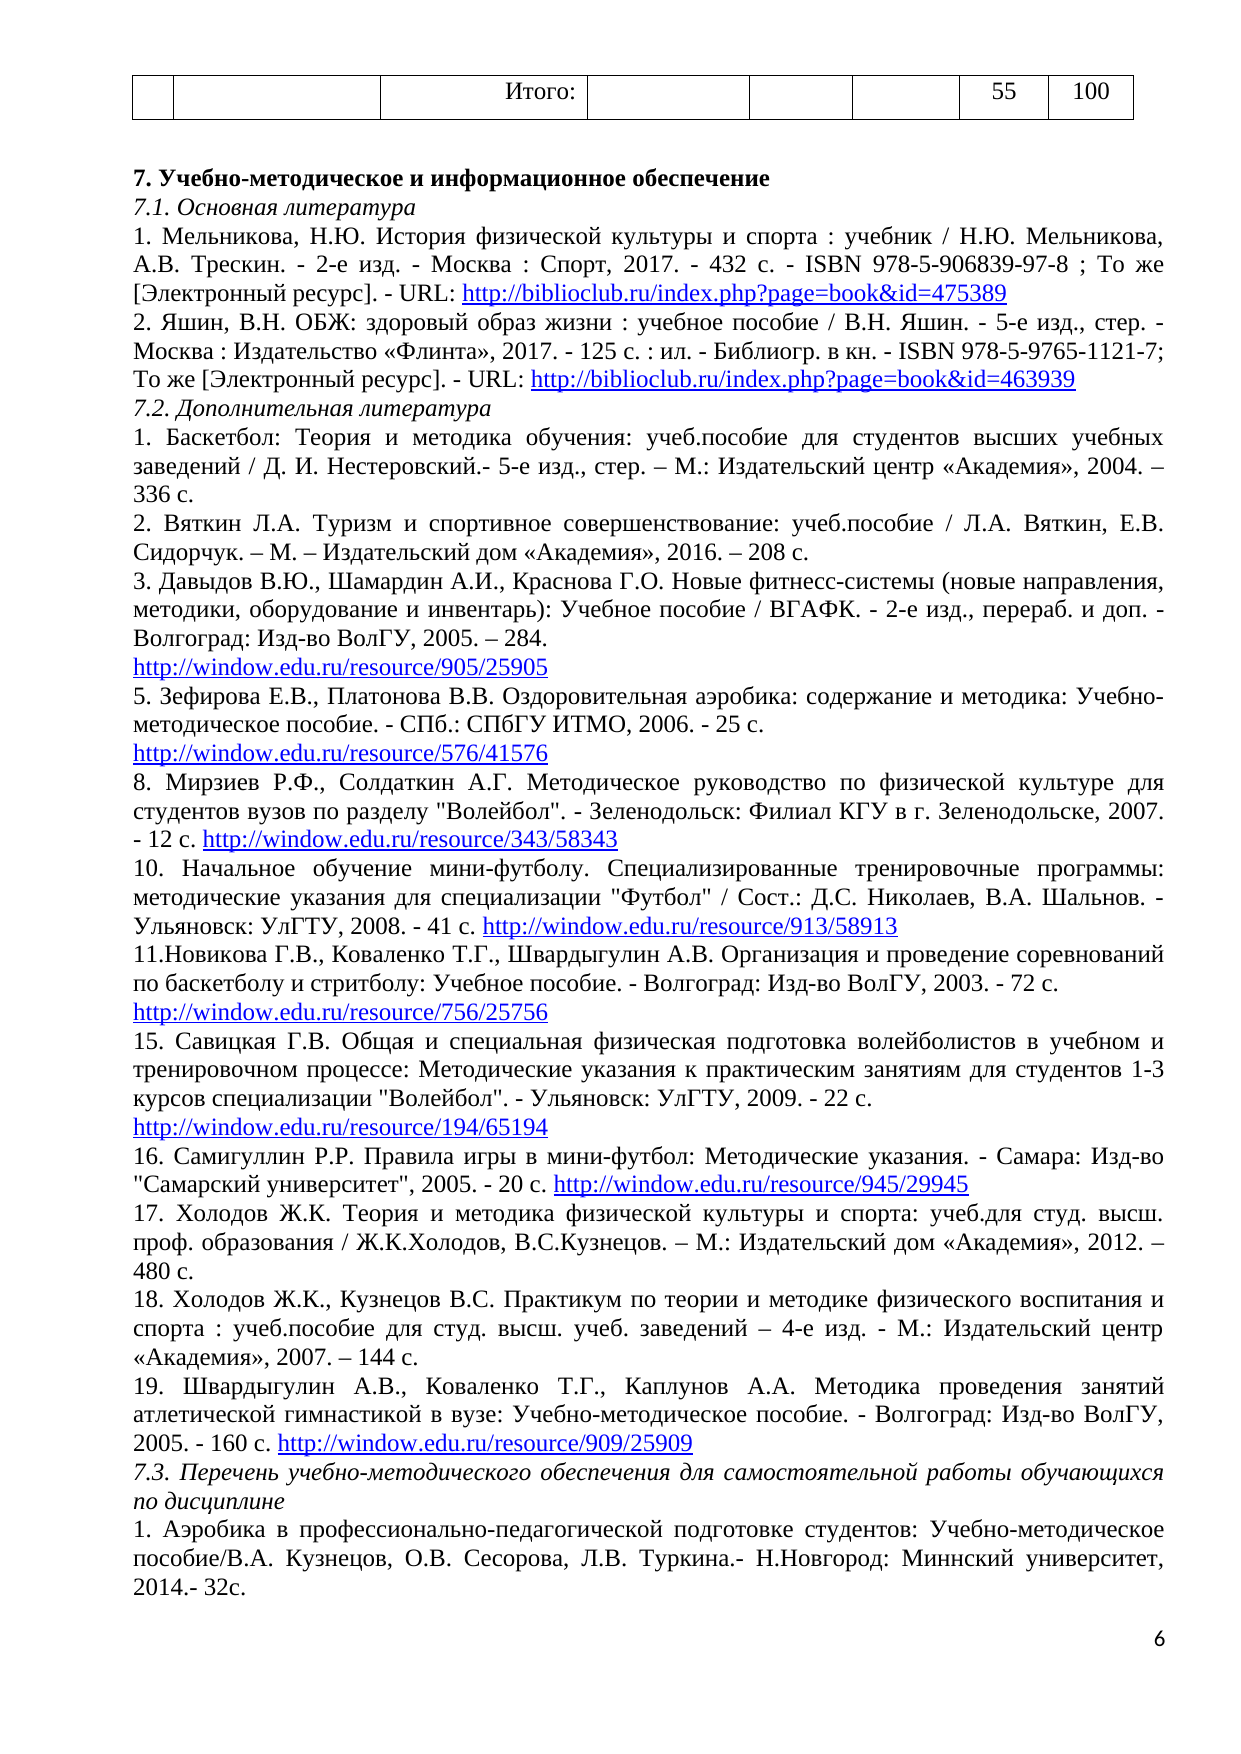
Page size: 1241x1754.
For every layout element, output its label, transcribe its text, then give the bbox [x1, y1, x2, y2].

text 3. Давыдов В.Ю., Шамардин А.И., Краснова Г.О. Новые фитнесс-системы (новые направления, методики, оборудование и инвентарь): Учебное пособие / ВГАФК. - 2-е изд., перераб. и доп. - Волгоград: Изд-во ВолГУ, 2005. – 284. [133, 566, 1165, 652]
table_cell [750, 76, 852, 119]
text 10. Начальное обучение мини-футболу. Специализированные тренировочные программы: методические указания для специализации "Футбол" / Сост.: Д.С. Николаев, В.А. Шальнов. - Ульяновск: УлГТУ, 2008. - 41 с. http://window.edu.ru/resource/913/58913 [133, 853, 1165, 939]
text 19. Швардыгулин А.В., Коваленко Т.Г., Каплунов А.А. Методика проведения занятий атлетической гимнастикой в вузе: Учебно-методическое пособие. - Волгоград: Изд-во ВолГУ, 2005. - 160 с. http://window.edu.ru/resource/909/25909 [133, 1371, 1165, 1457]
text 1. Баскетбол: Теория и методика обучения: учеб.пособие для студентов высших учебных заведений / Д. И. Нестеровский.- 5-е изд., стер. – М.: Издательский центр «Академия», 2004. – 336 с. [133, 422, 1165, 508]
text 15. Савицкая Г.В. Общая и специальная физическая подготовка волейболистов в учебном и тренировочном процессе: Методические указания к практическим занятиям для студентов 1-3 курсов специализации "Волейбол". - Ульяновск: УлГТУ, 2009. - 22 с. [133, 1026, 1165, 1112]
text 7.2. Дополнительная литература [133, 393, 1165, 422]
table_cell 100 [1049, 76, 1133, 119]
table_cell [853, 76, 959, 119]
table_cell Итого: [381, 76, 587, 119]
text 16. Самигуллин Р.Р. Правила игры в мини-футбол: Методические указания. - Самара: Изд-во "Самарский университет", 2005. - 20 с. http://window.edu.ru/resource/945/29945 [133, 1141, 1165, 1198]
text 2. Вяткин Л.А. Туризм и спортивное совершенствование: учеб.пособие / Л.А. Вяткин, Е.В. Сидорчук. – М. – Издательский дом «Академия», 2016. – 208 с. [133, 508, 1165, 566]
text 1. Аэробика в профессионально-педагогической подготовке студентов: Учебно-методическое пособие/В.А. Кузнецов, О.В. Сесорова, Л.В. Туркина.- Н.Новгород: Миннский университет, 2014.- 32с. [133, 1514, 1165, 1601]
text 1. Мельникова, Н.Ю. История физической культуры и спорта : учебник / Н.Ю. Мельникова, А.В. Трескин. - 2-е изд. - Москва : Спорт, 2017. - 432 с. - ISBN 978-5-906839-97-8 ; То же [Электронный ресурс]. - URL: http://biblioclub.ru/index.php?page=book&id=475389 [133, 221, 1165, 307]
text 5. Зефирова Е.В., Платонова В.В. Оздоровительная аэробика: содержание и методика: Учебно-методическое пособие. - СПб.: СПбГУ ИТМО, 2006. - 25 с. [133, 681, 1165, 738]
text 7.3. Перечень учебно-методического обеспечения для самостоятельной работы обучающихся по дисциплине [133, 1457, 1165, 1514]
table_cell [588, 76, 749, 119]
text 7.1. Основная литература [133, 192, 1165, 221]
text 11.Новикова Г.В., Коваленко Т.Г., Швардыгулин А.В. Организация и проведение соревнований по баскетболу и стритболу: Учебное пособие. - Волгоград: Изд-во ВолГУ, 2003. - 72 с. [133, 939, 1165, 997]
table_cell [174, 76, 380, 119]
text http://window.edu.ru/resource/576/41576 [133, 738, 1165, 767]
text http://window.edu.ru/resource/194/65194 [133, 1112, 1165, 1141]
text 18. Холодов Ж.К., Кузнецов В.С. Практикум по теории и методике физического воспитания и спорта : учеб.пособие для студ. высш. учеб. заведений – 4-е изд. - М.: Издательский центр «Академия», 2007. – 144 с. [133, 1284, 1165, 1371]
text 7. Учебно-методическое и информационное обеспечение [133, 163, 1165, 192]
table_cell [133, 76, 173, 119]
text http://window.edu.ru/resource/905/25905 [133, 652, 1165, 681]
table_cell 55 [960, 76, 1048, 119]
text 8. Мирзиев Р.Ф., Солдаткин А.Г. Методическое руководство по физической культуре для студентов вузов по разделу "Волейбол". - Зеленодольск: Филиал КГУ в г. Зеленодольске, 2007. - 12 с. http://window.edu.ru/resource/343/58343 [133, 767, 1165, 853]
text 17. Холодов Ж.К. Теория и методика физической культуры и спорта: учеб.для студ. высш. проф. образования / Ж.К.Холодов, В.С.Кузнецов. – М.: Издательский дом «Академия», 2012. – 480 с. [133, 1198, 1165, 1284]
text 2. Яшин, В.Н. ОБЖ: здоровый образ жизни : учебное пособие / В.Н. Яшин. - 5-е изд., стер. - Москва : Издательство «Флинта», 2017. - 125 с. : ил. - Библиогр. в кн. - ISBN 978-5-9765-1121-7; То же [Электронный ресурс]. - URL: http://biblioclub.ru/index.php?page=book&id=463939 [133, 307, 1165, 393]
text http://window.edu.ru/resource/756/25756 [133, 997, 1165, 1026]
